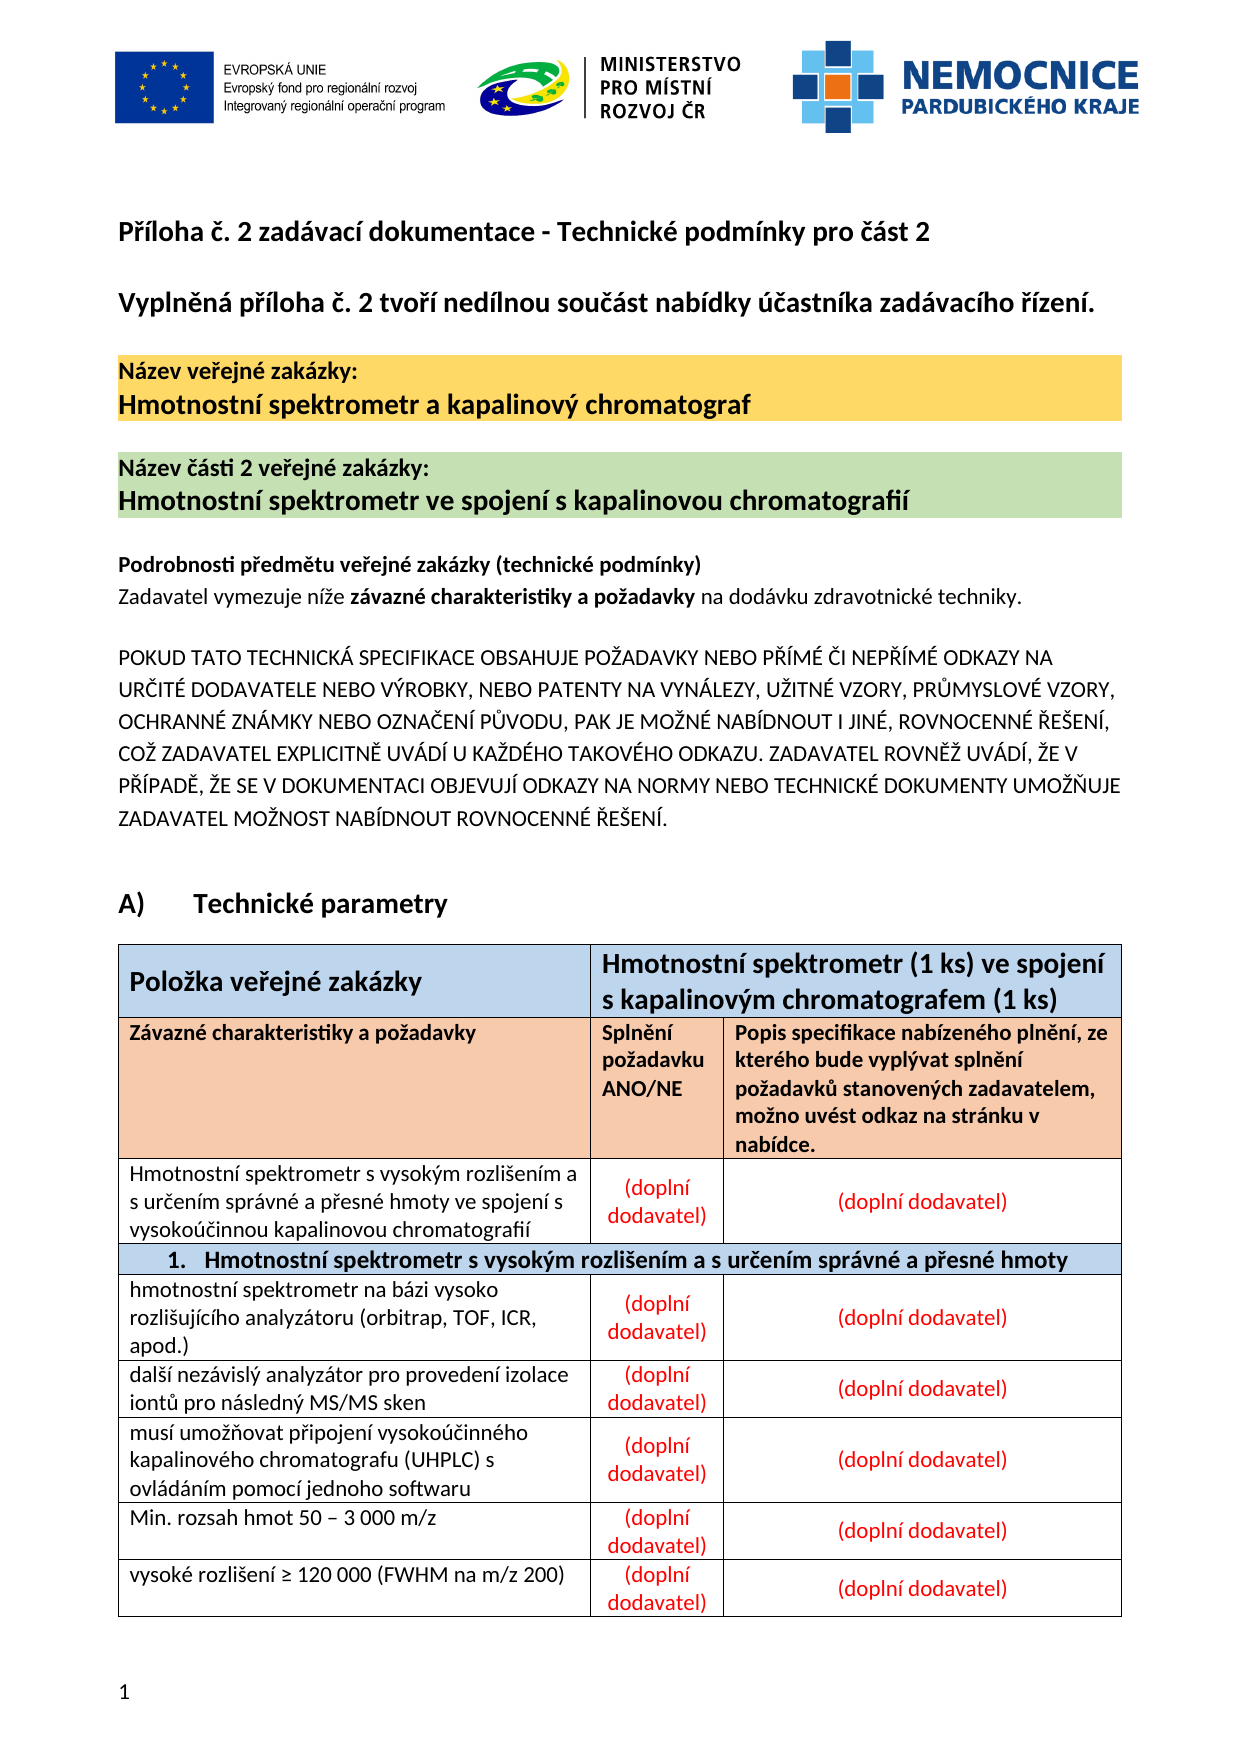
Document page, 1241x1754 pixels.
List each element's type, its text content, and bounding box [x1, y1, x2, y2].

table_cell (doplní dodavatel) [591, 1503, 723, 1559]
table_cell Hmotnostní spektrometr s vysokým rozlišením a s určením správné a přesné hmoty [119, 1244, 1121, 1274]
table_cell (doplní dodavatel) [724, 1418, 1121, 1502]
text Vyplněná příloha č. 2 tvoří nedílnou součást nabídky účastníka zadávacího řízení. [118, 284, 1122, 320]
table_cell Splnění požadavku ANO/NE [591, 1018, 723, 1158]
text Podrobnosti předmětu veřejné zakázky (technické podmínky) [118, 550, 1122, 578]
table_cell vysoké rozlišení ≥ 120 000 (FWHM na m/z 200) [119, 1560, 590, 1616]
table_cell (doplní dodavatel) [724, 1275, 1121, 1359]
text Název části 2 veřejné zakázky: [118, 452, 1122, 482]
table_cell (doplní dodavatel) [724, 1503, 1121, 1559]
table_cell (doplní dodavatel) [591, 1361, 723, 1417]
table_cell Závazné charakteristiky a požadavky [119, 1018, 590, 1158]
table_cell Hmotnostní spektrometr s vysokým rozlišením a s určením správné a přesné hmoty ve spojení s vysokoúčinnou kapalinovou chromatografií [119, 1159, 590, 1243]
table_cell (doplní dodavatel) [724, 1560, 1121, 1616]
table_cell (doplní dodavatel) [591, 1275, 723, 1359]
table_cell musí umožňovat připojení vysokoúčinného kapalinového chromatografu (UHPLC) s ovládáním pomocí jednoho softwaru [119, 1418, 590, 1502]
table_cell (doplní dodavatel) [591, 1159, 723, 1243]
text Název veřejné zakázky: [118, 355, 1122, 386]
text Zadavatel vymezuje níže závazné charakteristiky a požadavky na dodávku zdravotnické techniky. [118, 582, 1122, 611]
text Příloha č. 2 zadávací dokumentace - Technické podmínky pro část 2 [118, 213, 1122, 248]
picture [93, 27, 762, 147]
table_header Hmotnostní spektrometr (1 ks) ve spojení s kapalinovým chromatografem (1 ks) [591, 945, 1121, 1017]
text Hmotnostní spektrometr a kapalinový chromatograf [118, 386, 1122, 421]
table_header Položka veřejné zakázky [119, 945, 590, 1017]
table_cell Popis specifikace nabízeného plnění, ze kterého bude vyplývat splnění požadavků stanovených zadavatelem, možno uvést odkaz na stránku v nabídce. [724, 1018, 1121, 1158]
text POKUD TATO TECHNICKÁ SPECIFIKACE OBSAHUJE POŽADAVKY NEBO PŘÍMÉ ČI NEPŘÍMÉ ODKAZY NA URČITÉ DODAVATELE NEBO VÝROBKY, NEBO PATENTY NA VYNÁLEZY, UŽITNÉ VZORY, PRŮMYSLOVÉ VZORY, OCHRANNÉ ZNÁMKY NEBO OZNAČENÍ PŮVODU, PAK JE MOŽNÉ NABÍDNOUT I JINÉ, ROVNOCENNÉ ŘEŠENÍ, COŽ ZADAVATEL EXPLICITNĚ UVÁDÍ U KAŽDÉHO TAKOVÉHO ODKAZU. ZADAVATEL ROVNĚŽ UVÁDÍ, ŽE V PŘÍPADĚ, ŽE SE V DOKUMENTACI OBJEVUJÍ ODKAZY NA NORMY NEBO TECHNICKÉ DOKUMENTY UMOŽŇUJE ZADAVATEL MOŽNOST NABÍDNOUT ROVNOCENNÉ ŘEŠENÍ. [118, 643, 1122, 832]
table_cell hmotnostní spektrometr na bázi vysoko rozlišujícího analyzátoru (orbitrap, TOF, ICR, apod.) [119, 1275, 590, 1359]
table_cell (doplní dodavatel) [591, 1418, 723, 1502]
picture [791, 39, 1139, 134]
table_cell (doplní dodavatel) [591, 1560, 723, 1616]
text Hmotnostní spektrometr ve spojení s kapalinovou chromatografií [118, 482, 1122, 518]
table_cell další nezávislý analyzátor pro provedení izolace iontů pro následný MS/MS sken [119, 1361, 590, 1417]
table_cell (doplní dodavatel) [724, 1361, 1121, 1417]
table_cell (doplní dodavatel) [724, 1159, 1121, 1243]
subtitle Technické parametry [118, 885, 1122, 920]
table_cell Min. rozsah hmot 50 – 3 000 m/z [119, 1503, 590, 1559]
